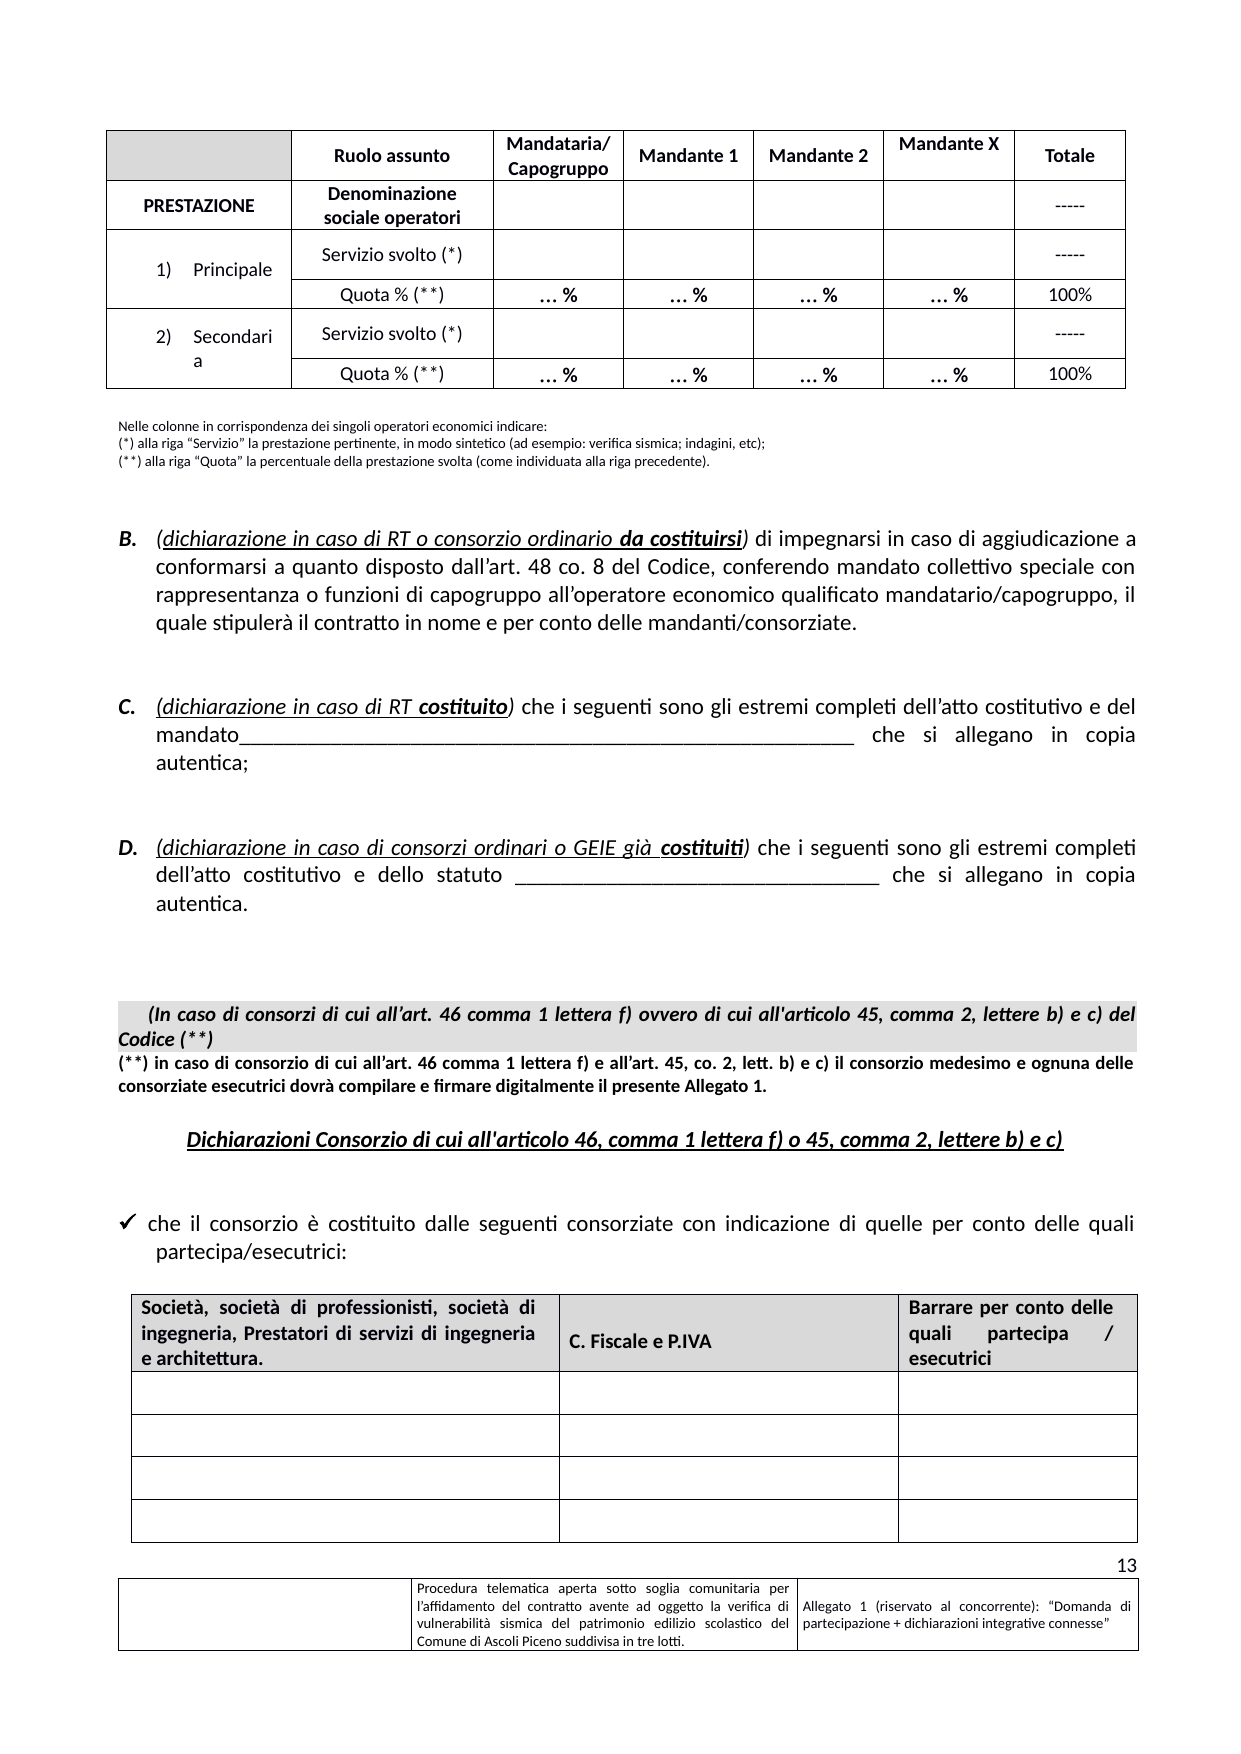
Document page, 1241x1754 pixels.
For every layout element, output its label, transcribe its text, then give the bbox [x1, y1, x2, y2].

table_cell Servizio svolto (*) [292, 230, 493, 278]
table_cell [494, 309, 623, 358]
table_cell % [754, 359, 883, 387]
table_cell [132, 1457, 559, 1499]
table_cell [494, 181, 623, 229]
table_header Ruolo assunto [292, 131, 493, 180]
table_cell % [624, 280, 753, 308]
table_cell [754, 309, 883, 358]
text (**) alla riga “Quota” la percentuale della prestazione svolta (come individuata alla riga precedente). [118, 453, 1137, 470]
table_cell % [884, 280, 1014, 308]
table_cell ----- [1015, 230, 1125, 278]
text (*) alla riga “Servizio” la prestazione pertinente, in modo sintetico (ad esempio: verifica sismica; indagini, etc); [118, 435, 1137, 453]
table_cell [132, 1372, 559, 1413]
list (dichiarazione in caso di consorzi ordinari o GEIE già costituiti) che i seguenti sono gli estremi completi dell’atto costitutivo e dello statuto ________________________________ che si allegano in copia autentica. [118, 833, 1137, 917]
table_cell [899, 1415, 1137, 1456]
table_cell [884, 181, 1014, 229]
table_cell [884, 230, 1014, 278]
table_cell [624, 309, 753, 358]
list (dichiarazione in caso di RT o consorzio ordinario da costituirsi) di impegnarsi in caso di aggiudicazione a conformarsi a quanto disposto dall’art. 48 co. 8 del Codice, conferendo mandato collettivo speciale con rappresentanza o funzioni di capogruppo all’operatore economico qualificato mandatario/capogruppo, il quale stipulerà il contratto in nome e per conto delle mandanti/consorziate. [118, 524, 1137, 636]
table_cell PRESTAZIONE [107, 181, 291, 229]
table_cell ----- [1015, 309, 1125, 358]
text Nelle colonne in corrispondenza dei singoli operatori economici indicare: [118, 417, 1137, 435]
table_cell 100% [1015, 280, 1125, 308]
text (**) in caso di consorzio di cui all’art. 46 comma 1 lettera f) e all’art. 45, co. 2, lett. b) e c) il consorzio medesimo e ognuna delle consorziate esecutrici dovrà compilare e firmare digitalmente il presente Allegato 1. [118, 1052, 1137, 1097]
table_cell % [494, 280, 623, 308]
table_cell Quota % (**) [292, 280, 493, 308]
table_cell [624, 181, 753, 229]
table_header Mandante 2 [754, 131, 883, 180]
table_cell [560, 1500, 898, 1542]
table_cell [899, 1372, 1137, 1413]
table_header Totale [1015, 131, 1125, 180]
table_cell Quota % (**) [292, 359, 493, 387]
table_cell 100% [1015, 359, 1125, 387]
table_cell Principale [107, 230, 291, 308]
table_header C. Fiscale e P.IVA [560, 1295, 898, 1371]
list che il consorzio è costituito dalle seguenti consorziate con indicazione di quelle per conto delle quali partecipa/esecutrici: [118, 1209, 1137, 1265]
table_cell Servizio svolto (*) [292, 309, 493, 358]
table_cell Denominazione sociale operatori [292, 181, 493, 229]
table_header Mandante X [884, 131, 1014, 180]
table_cell [754, 230, 883, 278]
table_header [107, 131, 291, 180]
table_cell ----- [1015, 181, 1125, 229]
table_cell % [754, 280, 883, 308]
table_cell [132, 1415, 559, 1456]
text (In caso di consorzi di cui all’art. 46 comma 1 lettera f) ovvero di cui all'articolo 45, comma 2, lettere b) e c) del Codice (**) [118, 1001, 1137, 1052]
table_cell [624, 230, 753, 278]
table_cell [560, 1457, 898, 1499]
table_header Mandante 1 [624, 131, 753, 180]
table_cell [899, 1500, 1137, 1542]
text Dichiarazioni Consorzio di cui all'articolo 46, comma 1 lettera f) o 45, comma 2, lettere b) e c) [118, 1125, 1132, 1153]
list (dichiarazione in caso di RT costituito) che i seguenti sono gli estremi completi dell’atto costitutivo e del mandato______________________________________________________ che si allegano in copia autentica; [118, 692, 1137, 777]
table_cell [899, 1457, 1137, 1499]
table_cell [560, 1415, 898, 1456]
table_cell % [624, 359, 753, 387]
table_cell % [494, 359, 623, 387]
table_cell [560, 1372, 898, 1413]
table_cell Secondaria [107, 309, 291, 387]
table_cell [884, 309, 1014, 358]
table_cell [494, 230, 623, 278]
table_cell [754, 181, 883, 229]
table_cell [132, 1500, 559, 1542]
table_header Società, società di professionisti, società di ingegneria, Prestatori di servizi di ingegneria e architettura. [132, 1295, 559, 1371]
table_cell % [884, 359, 1014, 387]
table_header Mandataria/Capogruppo [494, 131, 623, 180]
table_header Barrare per conto delle quali partecipa / esecutrici [899, 1295, 1137, 1371]
